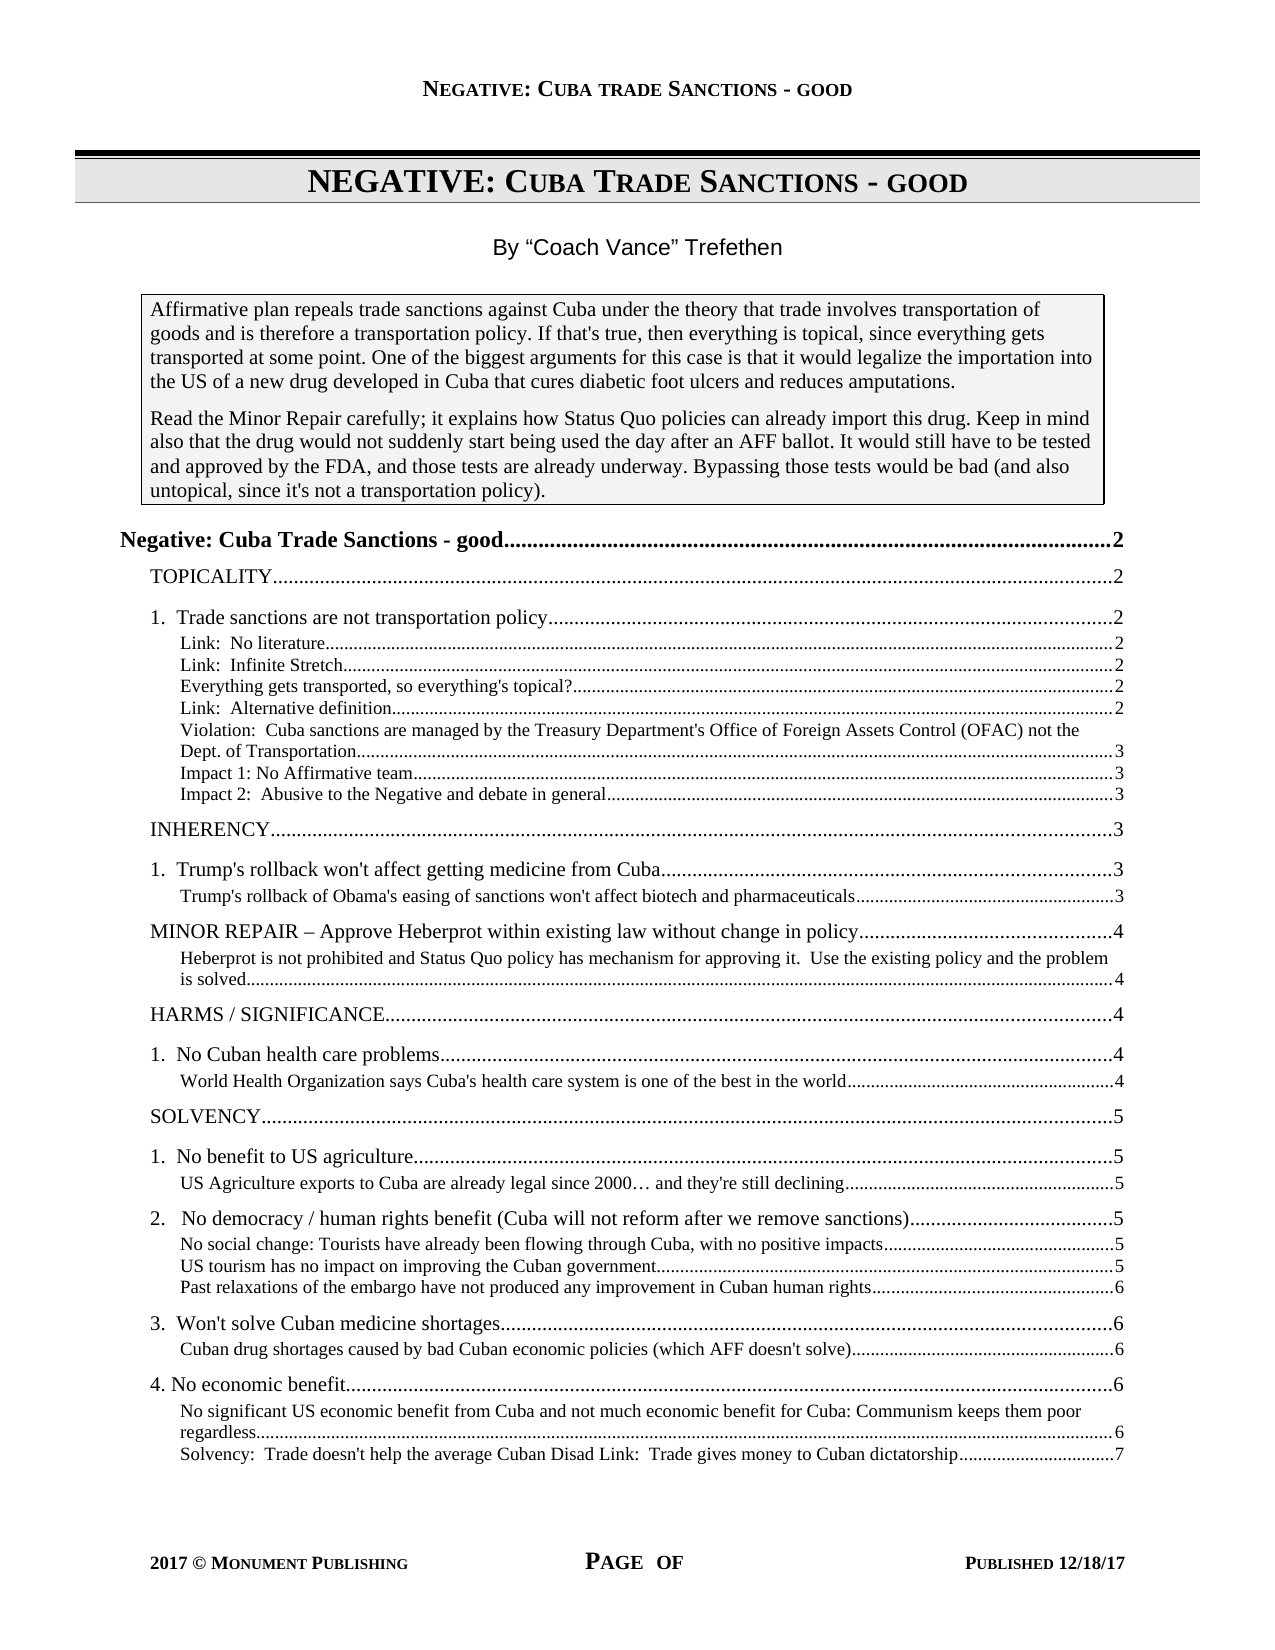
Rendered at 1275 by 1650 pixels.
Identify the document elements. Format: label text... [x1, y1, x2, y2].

text Link: No literature 2 [180, 632, 1125, 654]
text US Agriculture exports to Cuba are already legal since 2000… and they're still declining 5 [180, 1172, 1125, 1193]
text Cuban drug shortages caused by bad Cuban economic policies (which AFF doesn't solve) 6 [180, 1338, 1125, 1360]
text No significant US economic benefit from Cuba and not much economic benefit for Cuba: Communism keeps them poor regardless 6 [180, 1400, 1125, 1443]
text 1. Trump's rollback won't affect getting medicine from Cuba 3 [150, 857, 1125, 881]
text Solvency: Trade doesn't help the average Cuban Disad Link: Trade gives money to Cuban dictatorship 7 [180, 1443, 1125, 1464]
text 1. Trade sanctions are not transportation policy 2 [150, 604, 1125, 629]
text Link: Infinite Stretch 2 [180, 654, 1125, 675]
text Read the Minor Repair carefully; it explains how Status Quo policies can already import this drug. Keep in mind also that the drug would not suddenly start being used the day after an AFF ballot. It would still have to be tested and approved by the FDA, and those tests are already underway. Bypassing those tests would be bad (and also untopical, since it's not a transportation policy). [142, 403, 1103, 504]
text Impact 1: No Affirmative team 3 [180, 762, 1125, 783]
text 1. No Cuban health care problems 4 [150, 1042, 1125, 1066]
text Impact 2: Abusive to the Negative and debate in general 3 [180, 783, 1125, 805]
title NEGATIVE: Cuba Trade Sanctions - good [75, 159, 1200, 202]
text Link: Alternative definition 2 [180, 697, 1125, 718]
text Heberprot is not prohibited and Status Quo policy has mechanism for approving it. Use the existing policy and the problem is solved 4 [180, 947, 1125, 990]
text By “Coach Vance” Trefethen [150, 234, 1125, 260]
text Trump's rollback of Obama's easing of sanctions won't affect biotech and pharmaceuticals 3 [180, 885, 1125, 906]
text TOPICALITY 2 [150, 564, 1125, 588]
text Everything gets transported, so everything's topical? 2 [180, 675, 1125, 697]
text Affirmative plan repeals trade sanctions against Cuba under the theory that trade involves transportation of goods and is therefore a transportation policy. If that's true, then everything is topical, since everything gets transported at some point. One of the biggest arguments for this case is that it would legalize the importation into the US of a new drug developed in Cuba that cures diabetic foot ulcers and reduces amputations. [142, 295, 1103, 393]
text 4. No economic benefit 6 [150, 1372, 1125, 1396]
text MINOR REPAIR – Approve Heberprot within existing law without change in policy 4 [150, 919, 1125, 943]
text SOLVENCY 5 [150, 1104, 1125, 1128]
text Negative: Cuba Trade Sanctions - good 2 [120, 526, 1125, 552]
text HARMS / SIGNIFICANCE 4 [150, 1002, 1125, 1026]
text Past relaxations of the embargo have not produced any improvement in Cuban human rights 6 [180, 1276, 1125, 1298]
text US tourism has no impact on improving the Cuban government 5 [180, 1255, 1125, 1276]
text Violation: Cuba sanctions are managed by the Treasury Department's Office of Foreign Assets Control (OFAC) not the Dept. of Transportation 3 [180, 718, 1125, 762]
text INHERENCY 3 [150, 817, 1125, 841]
text World Health Organization says Cuba's health care system is one of the best in the world 4 [180, 1070, 1125, 1091]
text 2. No democracy / human rights benefit (Cuba will not reform after we remove sanctions) 5 [150, 1206, 1125, 1230]
text 1. No benefit to US agriculture 5 [150, 1144, 1125, 1168]
text 3. Won't solve Cuban medicine shortages 6 [150, 1311, 1125, 1334]
text No social change: Tourists have already been flowing through Cuba, with no positive impacts 5 [180, 1233, 1125, 1255]
